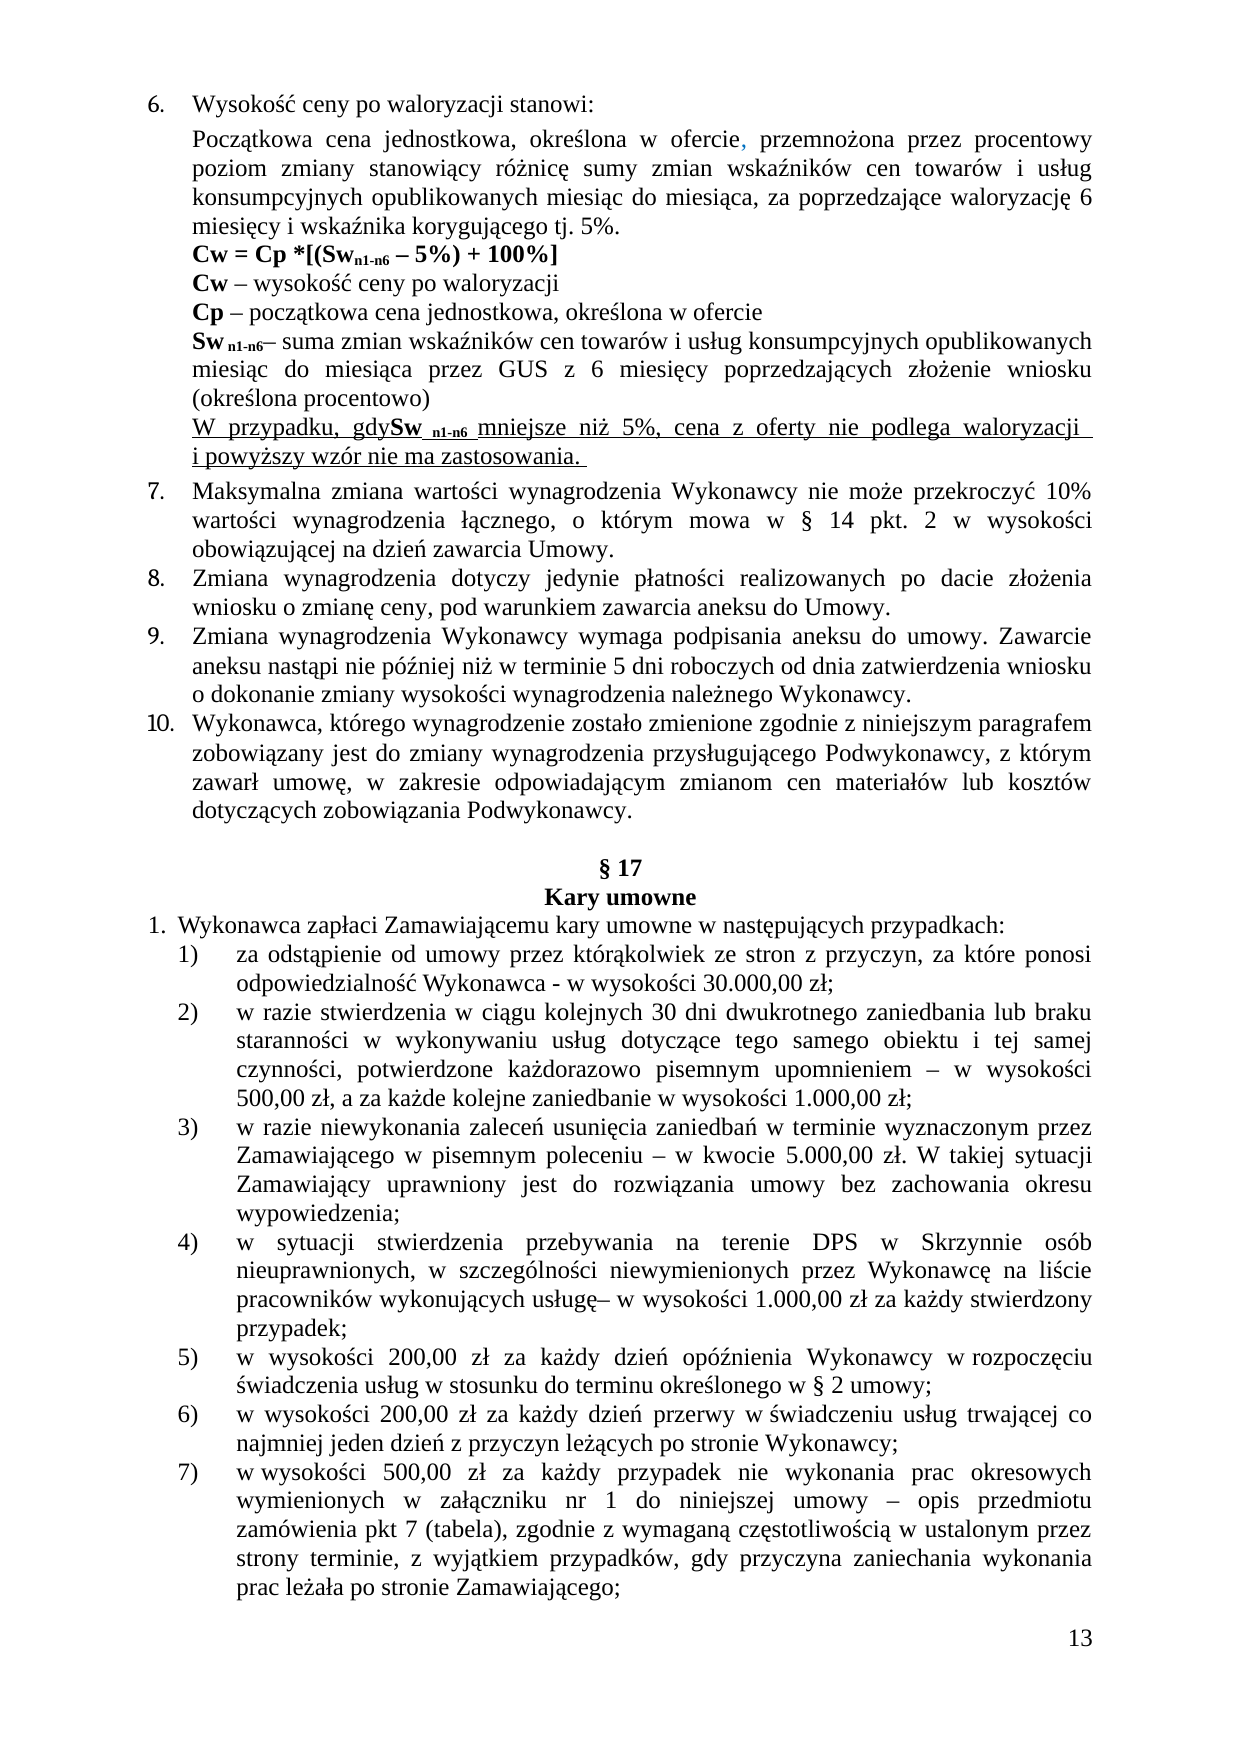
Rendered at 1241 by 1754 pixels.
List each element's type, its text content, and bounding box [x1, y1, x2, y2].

list Wysokość ceny po waloryzacji stanowi: [148, 89, 1093, 118]
list Zmiana wynagrodzenia Wykonawcy wymaga podpisania aneksu do umowy. Zawarcie aneksu nastąpi nie później niż w terminie 5 dni roboczych od dnia zatwierdzenia wniosku o dokonanie zmiany wysokości wynagrodzenia należnego Wykonawcy. [147, 621, 1093, 708]
text § 17 [148, 853, 1093, 882]
text Cp – początkowa cena jednostkowa, określona w ofercie [192, 297, 1093, 326]
list Wykonawca zapłaci Zamawiającemu kary umowne w następujących przypadkach: [148, 910, 1093, 939]
list w wysokości 500,00 zł za każdy przypadek nie wykonania prac okresowych wymienionych w załączniku nr 1 do niniejszej umowy – opis przedmiotu zamówienia pkt 7 (tabela), zgodnie z wymaganą częstotliwością w ustalonym przez strony terminie, z wyjątkiem przypadków, gdy przyczyna zaniechania wykonania prac leżała po stronie Zamawiającego; [177, 1457, 1093, 1600]
list w wysokości 200,00 zł za każdy dzień przerwy w świadczeniu usług trwającej co najmniej jeden dzień z przyczyn leżących po stronie Wykonawcy; [177, 1399, 1093, 1457]
list w razie stwierdzenia w ciągu kolejnych 30 dni dwukrotnego zaniedbania lub braku staranności w wykonywaniu usług dotyczące tego samego obiektu i tej samej czynności, potwierdzone każdorazowo pisemnym upomnieniem – w wysokości 500,00 zł, a za każde kolejne zaniedbanie w wysokości 1.000,00 zł; [177, 997, 1093, 1112]
list w wysokości 200,00 zł za każdy dzień opóźnienia Wykonawcy w rozpoczęciu świadczenia usług w stosunku do terminu określonego w § 2 umowy; [177, 1342, 1093, 1399]
list Wykonawca, którego wynagrodzenie zostało zmienione zgodnie z niniejszym paragrafem zobowiązany jest do zmiany wynagrodzenia przysługującego Podwykonawcy, z którym zawarł umowę, w zakresie odpowiadającym zmianom cen materiałów lub kosztów dotyczących zobowiązania Podwykonawcy. [147, 708, 1093, 824]
list Zmiana wynagrodzenia dotyczy jedynie płatności realizowanych po dacie złożenia wniosku o zmianę ceny, pod warunkiem zawarcia aneksu do Umowy. [148, 563, 1093, 621]
list w sytuacji stwierdzenia przebywania na terenie DPS w Skrzynnie osób nieuprawnionych, w szczególności niewymienionych przez Wykonawcę na liście pracowników wykonujących usługę– w wysokości 1.000,00 zł za każdy stwierdzony przypadek; [177, 1227, 1093, 1342]
text W przypadku, gdySw n1-n6 mniejsze niż 5%, cena z oferty nie podlega waloryzacji i powyższy wzór nie ma zastosowania. [192, 412, 1093, 469]
text Cw – wysokość ceny po waloryzacji [192, 268, 1093, 297]
text Cw = Cp *[(Swn1-n6 – 5%) + 100%] [192, 239, 1093, 268]
list za odstąpienie od umowy przez którąkolwiek ze stron z przyczyn, za które ponosi odpowiedzialność Wykonawca - w wysokości 30.000,00 zł; [177, 939, 1093, 997]
text Kary umowne [148, 882, 1093, 910]
text Sw n1-n6– suma zmian wskaźników cen towarów i usług konsumpcyjnych opublikowanych miesiąc do miesiąca przez GUS z 6 miesięcy poprzedzających złożenie wniosku (określona procentowo) [192, 326, 1093, 412]
list Maksymalna zmiana wartości wynagrodzenia Wykonawcy nie może przekroczyć 10% wartości wynagrodzenia łącznego, o którym mowa w § 14 pkt. 2 w wysokości obowiązującej na dzień zawarcia Umowy. [148, 476, 1093, 563]
text Początkowa cena jednostkowa, określona w ofercie, przemnożona przez procentowy poziom zmiany stanowiący różnicę sumy zmian wskaźników cen towarów i usług konsumpcyjnych opublikowanych miesiąc do miesiąca, za poprzedzające waloryzację 6 miesięcy i wskaźnika korygującego tj. 5%. [192, 124, 1093, 239]
list w razie niewykonania zaleceń usunięcia zaniedbań w terminie wyznaczonym przez Zamawiającego w pisemnym poleceniu – w kwocie 5.000,00 zł. W takiej sytuacji Zamawiający uprawniony jest do rozwiązania umowy bez zachowania okresu wypowiedzenia; [177, 1112, 1093, 1227]
